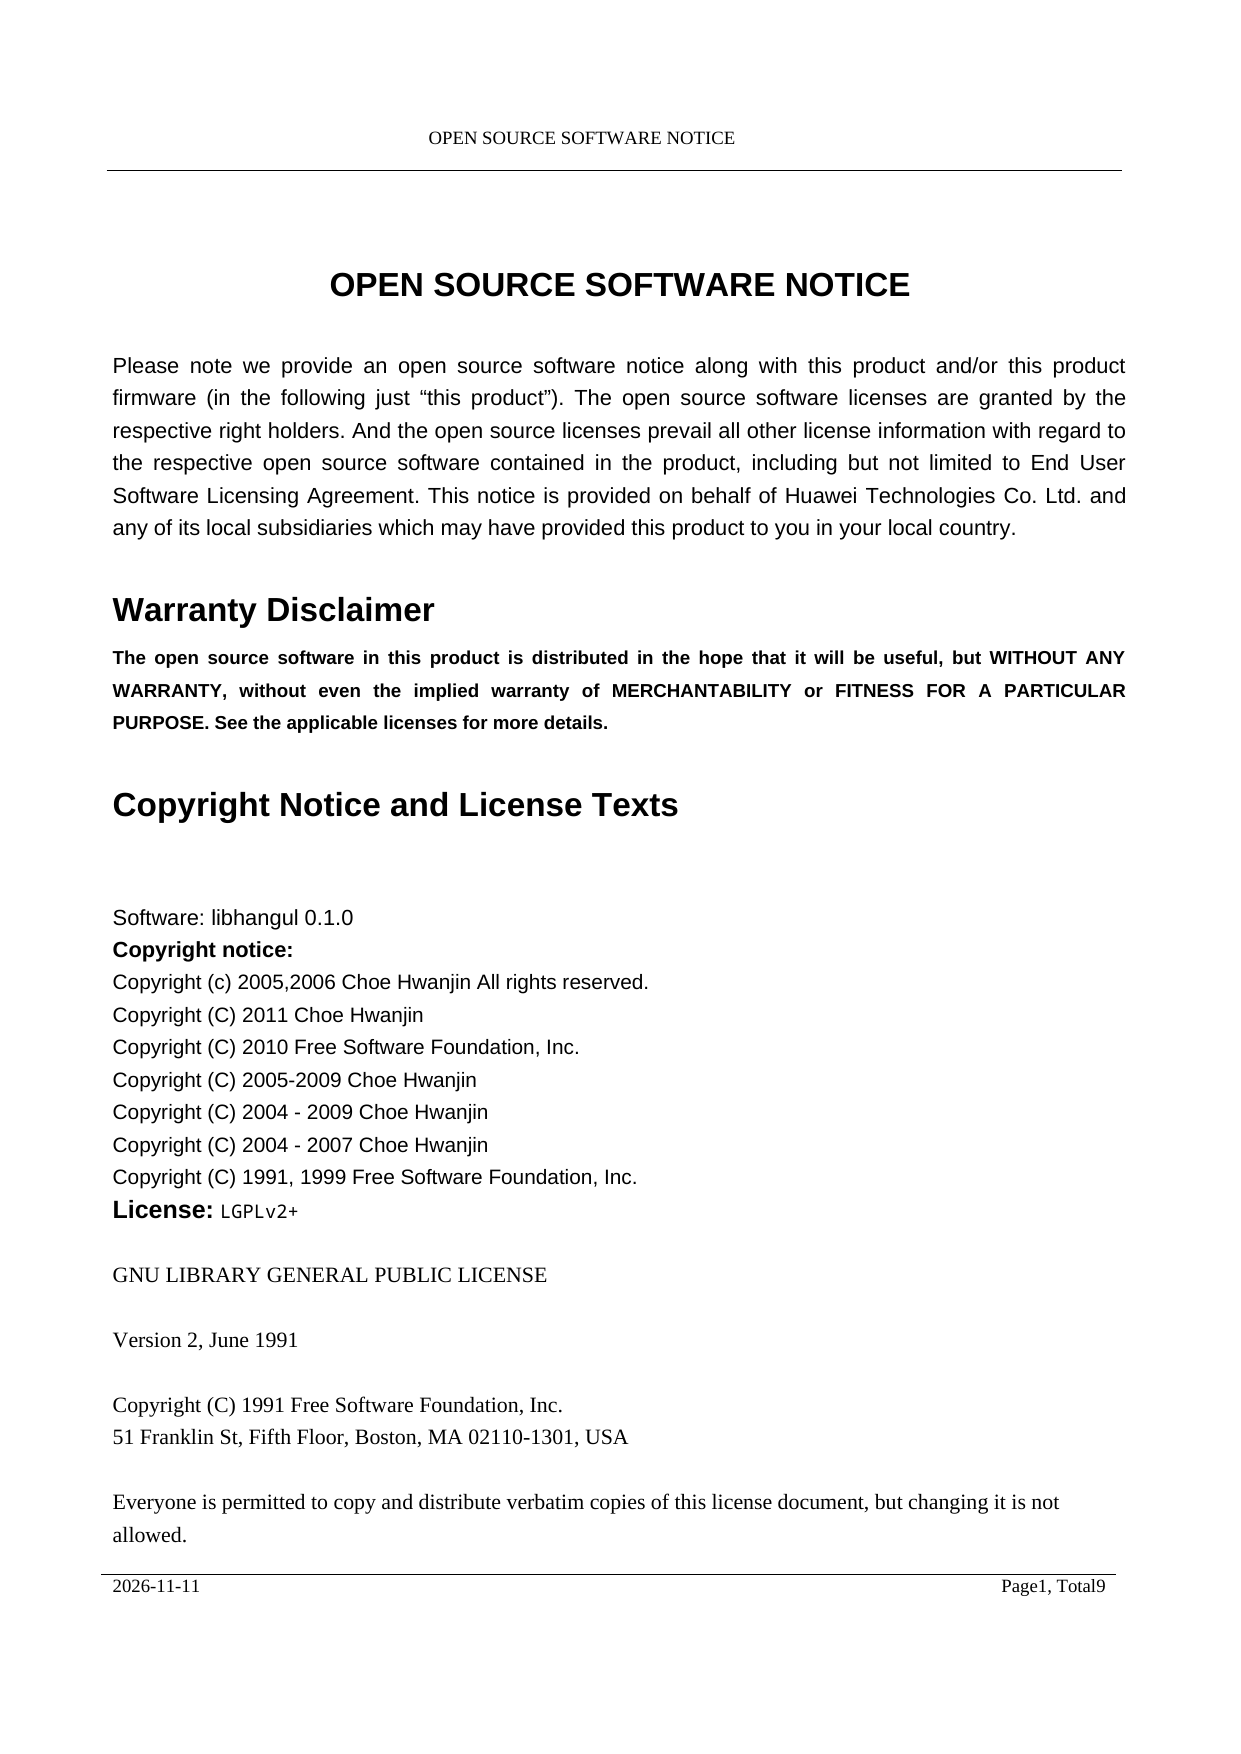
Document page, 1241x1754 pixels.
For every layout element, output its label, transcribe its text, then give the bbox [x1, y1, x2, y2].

text Warranty Disclaimer [112, 576, 1128, 641]
text Copyright (C) 2004 - 2009 Choe Hwanjin [112, 1096, 1128, 1128]
text OPEN SOURCE SOFTWARE NOTICE [112, 251, 1128, 316]
text Copyright (c) 2005,2006 Choe Hwanjin All rights reserved. [112, 966, 1128, 998]
text Copyright (C) 2010 Free Software Foundation, Inc. [112, 1031, 1128, 1063]
text Copyright (C) 2011 Choe Hwanjin [112, 998, 1128, 1031]
text Copyright notice: [112, 933, 1128, 966]
text Copyright Notice and License Texts [112, 771, 1128, 836]
text Copyright (C) 2005-2009 Choe Hwanjin [112, 1063, 1128, 1096]
text The open source software in this product is distributed in the hope that it will be useful, but WITHOUT ANY WARRANTY, without even the implied warranty of MERCHANTABILITY or FITNESS FOR A PARTICULAR PURPOSE. See the applicable licenses for more details. [112, 641, 1128, 739]
text Copyright (C) 2004 - 2007 Choe Hwanjin [112, 1128, 1128, 1161]
text Please note we provide an open source software notice along with this product and/or this product firmware (in the following just “this product”). The open source software licenses are granted by the respective right holders. And the open source licenses prevail all other license information with regard to the respective open source software contained in the product, including but not limited to End User Software Licensing Agreement. This notice is provided on behalf of Huawei Technologies Co. Ltd. and any of its local subsidiaries which may have provided this product to you in your local country. [112, 349, 1128, 544]
text Software: libhangul 0.1.0 [112, 901, 1128, 933]
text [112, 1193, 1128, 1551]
text Copyright (C) 1991, 1999 Free Software Foundation, Inc. [112, 1161, 1128, 1193]
